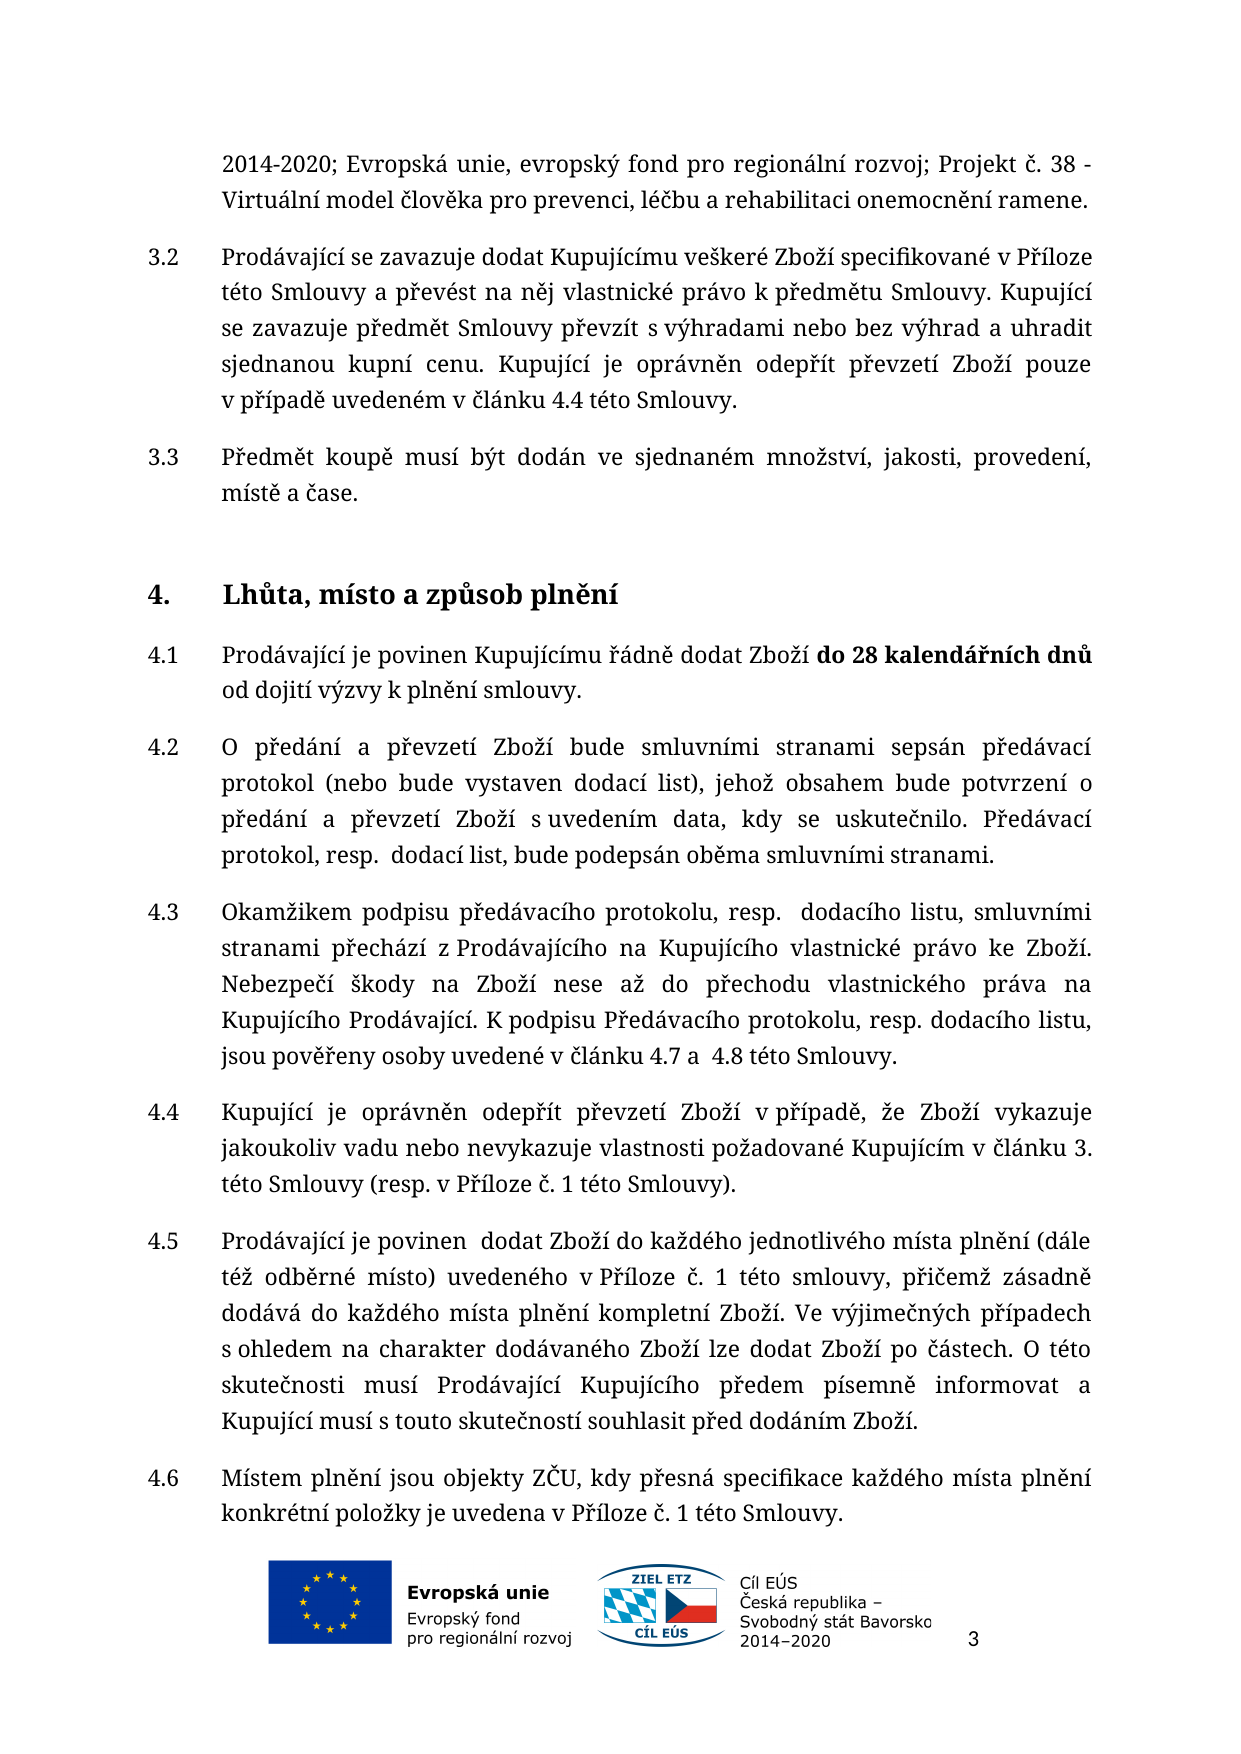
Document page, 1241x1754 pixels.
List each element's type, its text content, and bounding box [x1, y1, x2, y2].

text 4.6 Místem plnění jsou objekty ZČU, kdy přesná specifikace každého místa plnění konkrétní položky je uvedena v Příloze č. 1 této Smlouvy. [148, 1461, 1092, 1529]
text 3.3 Předmět koupě musí být dodán ve sjednaném množství, jakosti, provedení, místě a čase. [148, 441, 1092, 508]
text 4.5 Prodávající je povinen dodat Zboží do každého jednotlivého místa plnění (dále též odběrné místo) uvedeného v Příloze č. 1 této smlouvy, přičemž zásadně dodává do každého místa plnění kompletní Zboží. Ve výjimečných případech s ohledem na charakter dodávaného Zboží lze dodat Zboží po částech. O této skutečnosti musí Prodávající Kupujícího předem písemně informovat a Kupující musí s touto skutečností souhlasit před dodáním Zboží. [148, 1225, 1092, 1436]
text 4.1 Prodávající je povinen Kupujícímu řádně dodat Zboží do 28 kalendářních dnů od dojití výzvy k plnění smlouvy. [148, 638, 1092, 706]
text 4.3 Okamžikem podpisu předávacího protokolu, resp. dodacího listu, smluvními stranami přechází z Prodávajícího na Kupujícího vlastnické právo ke Zboží. Nebezpečí škody na Zboží nese až do přechodu vlastnického práva na Kupujícího Prodávající. K podpisu Předávacího protokolu, resp. dodacího listu, jsou pověřeny osoby uvedené v článku 4.7 a 4.8 této Smlouvy. [148, 896, 1092, 1071]
picture [266, 1558, 577, 1647]
text 3.2 Prodávající se zavazuje dodat Kupujícímu veškeré Zboží specifikované v Příloze této Smlouvy a převést na něj vlastnické právo k předmětu Smlouvy. Kupující se zavazuje předmět Smlouvy převzít s výhradami nebo bez výhrad a uhradit sjednanou kupní cenu. Kupující je oprávněn odepřít převzetí Zboží pouze v případě uvedeném v článku 4.4 této Smlouvy. [148, 240, 1092, 415]
text 4.2 O předání a převzetí Zboží bude smluvními stranami sepsán předávací protokol (nebo bude vystaven dodací list), jehož obsahem bude potvrzení o předání a převzetí Zboží s uvedením data, kdy se uskutečnilo. Předávací protokol, resp. dodací list, bude podepsán oběma smluvními stranami. [148, 731, 1092, 870]
text 4.4 Kupující je oprávněn odepřít převzetí Zboží v případě, že Zboží vykazuje jakoukoliv vadu nebo nevykazuje vlastnosti požadované Kupujícím v článku 3. této Smlouvy (resp. v Příloze č. 1 této Smlouvy). [148, 1096, 1092, 1199]
list Lhůta, místo a způsob plnění [148, 575, 1092, 612]
picture [597, 1564, 932, 1647]
